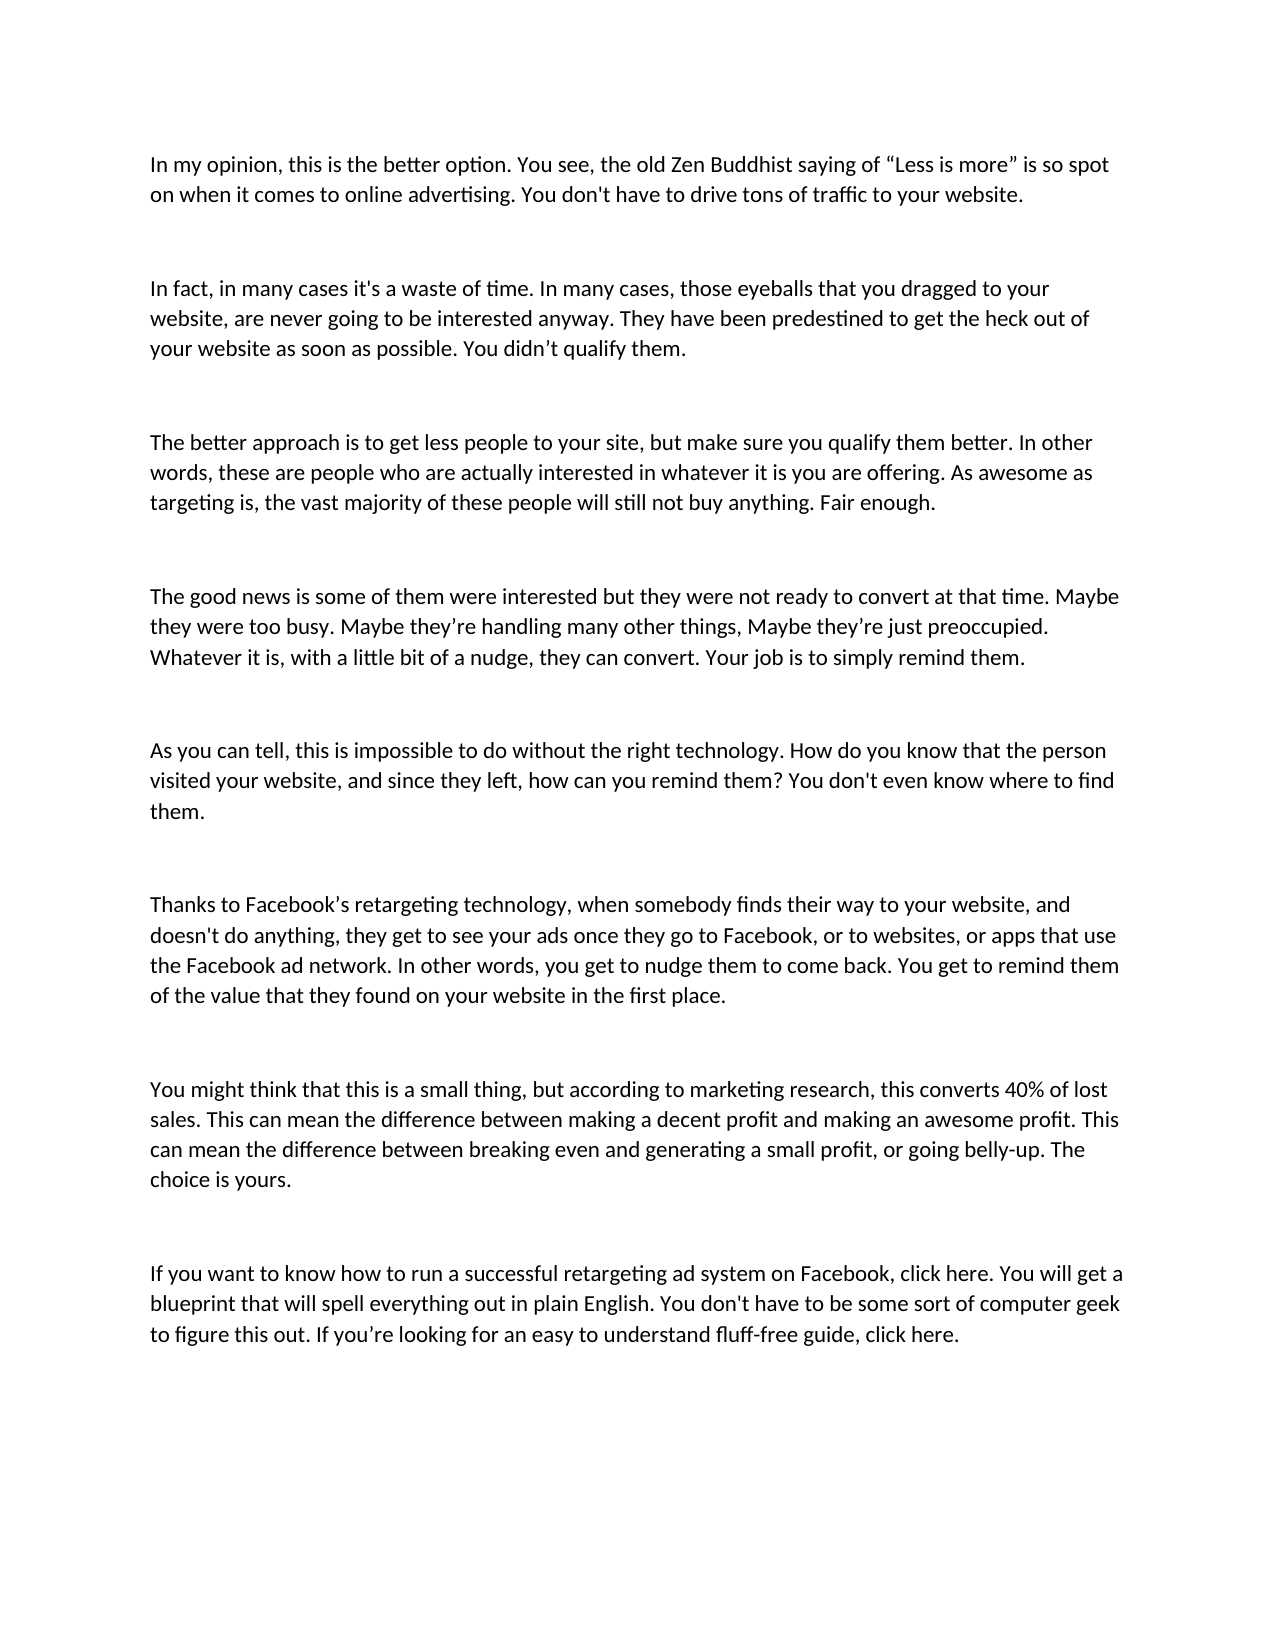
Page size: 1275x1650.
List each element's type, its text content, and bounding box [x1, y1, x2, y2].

text The good news is some of them were interested but they were not ready to convert at that time. Maybe they were too busy. Maybe they’re handling many other things, Maybe they’re just preoccupied. Whatever it is, with a little bit of a nudge, they can convert. Your job is to simply remind them. [150, 582, 1125, 671]
text As you can tell, this is impossible to do without the right technology. How do you know that the person visited your website, and since they left, how can you remind them? You don't even know where to find them. [150, 736, 1125, 825]
text In fact, in many cases it's a waste of time. In many cases, those eyeballs that you dragged to your website, are never going to be interested anyway. They have been predestined to get the heck out of your website as soon as possible. You didn’t qualify them. [150, 274, 1125, 362]
text The better approach is to get less people to your site, but make sure you qualify them better. In other words, these are people who are actually interested in whatever it is you are offering. As awesome as targeting is, the vast majority of these people will still not buy anything. Fair enough. [150, 428, 1125, 517]
text In my opinion, this is the better option. You see, the old Zen Buddhist saying of “Less is more” is so spot on when it comes to online advertising. You don't have to drive tons of traffic to your website. [150, 150, 1125, 208]
text If you want to know how to run a successful retargeting ad system on Facebook, click here. You will get a blueprint that will spell everything out in plain English. You don't have to be some sort of computer geek to figure this out. If you’re looking for an easy to understand fluff-free guide, click here. [150, 1259, 1125, 1348]
text You might think that this is a small thing, but according to marketing research, this converts 40% of lost sales. This can mean the difference between making a decent profit and making an awesome profit. This can mean the difference between breaking even and generating a small profit, or going belly-up. The choice is yours. [150, 1075, 1125, 1194]
text Thanks to Facebook’s retargeting technology, when somebody finds their way to your website, and doesn't do anything, they get to see your ads once they go to Facebook, or to websites, or apps that use the Facebook ad network. In other words, you get to nudge them to come back. You get to remind them of the value that they found on your website in the first place. [150, 891, 1125, 1009]
